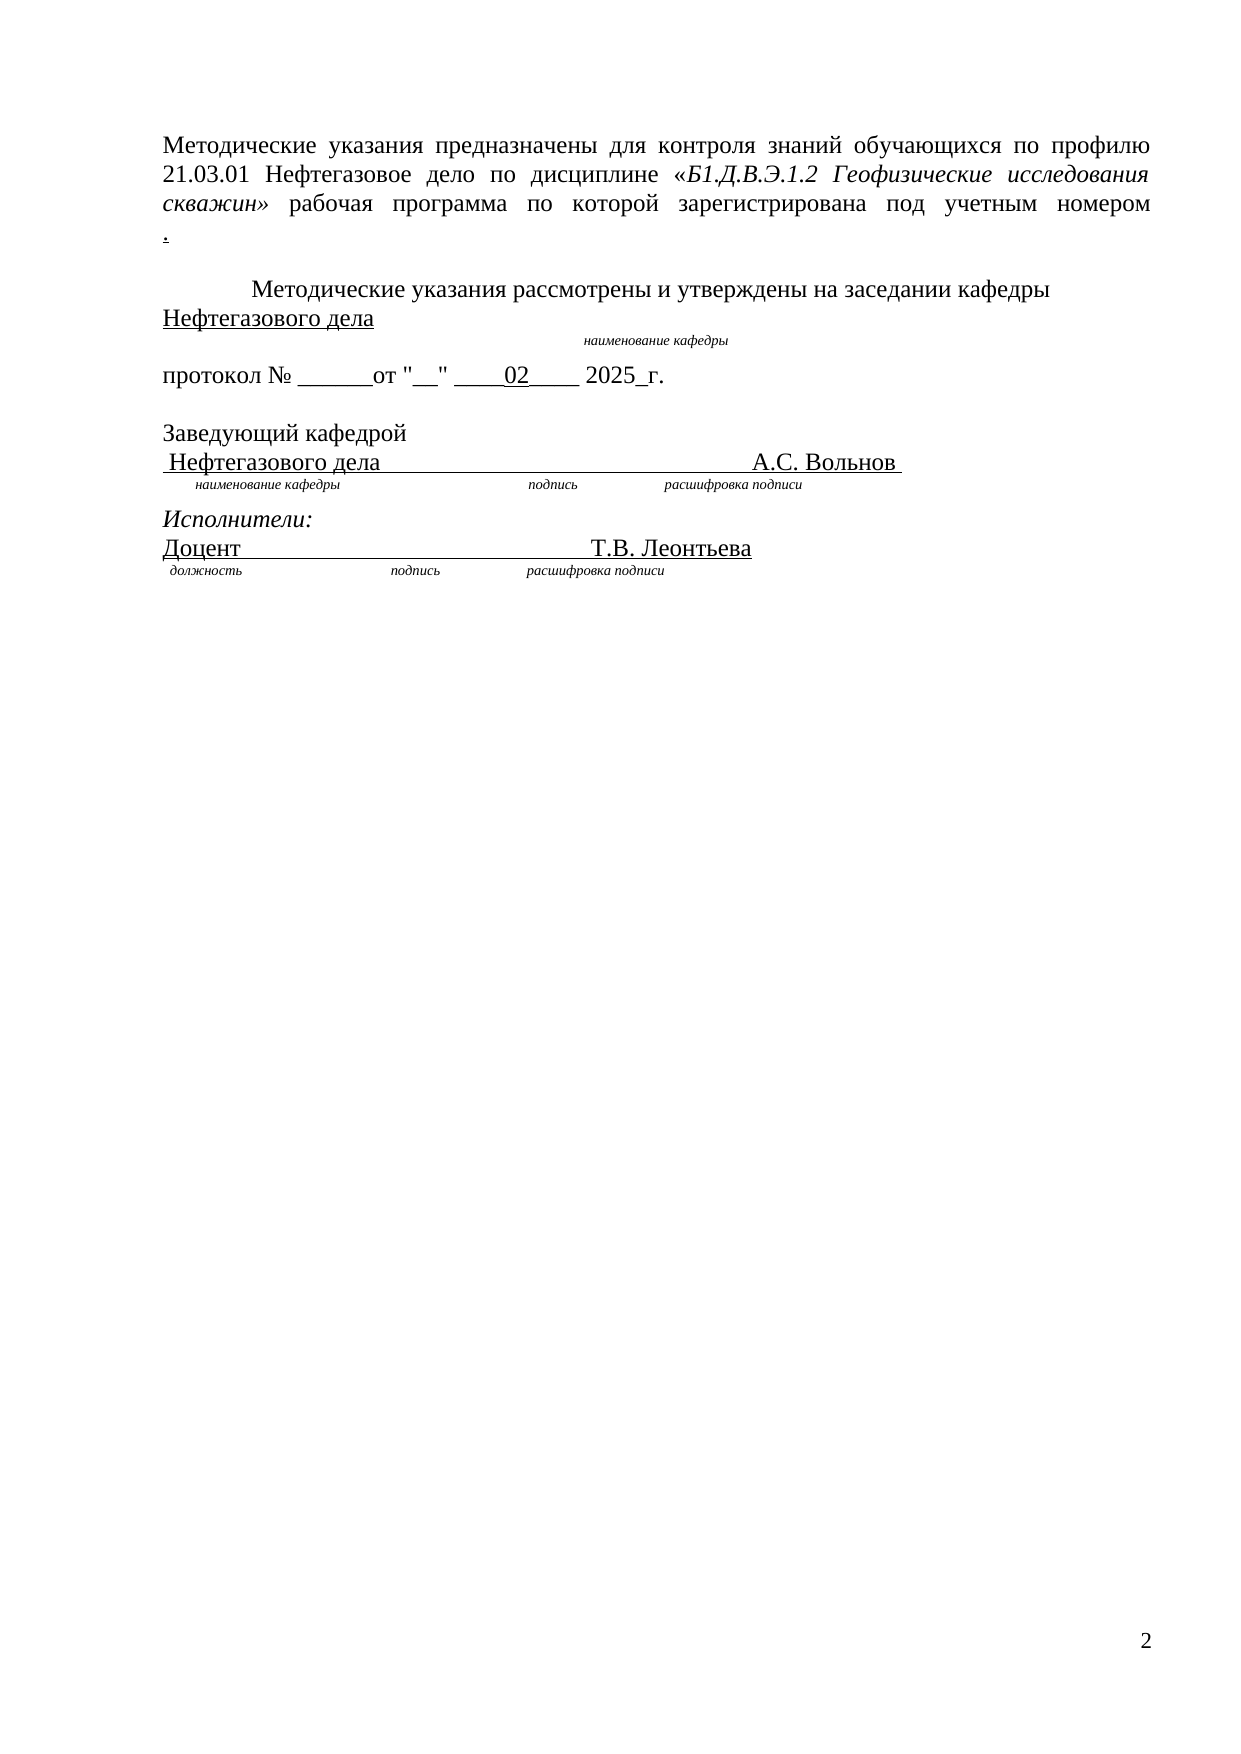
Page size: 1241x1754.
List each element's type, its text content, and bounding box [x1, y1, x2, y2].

text Методические указания рассмотрены и утверждены на заседании кафедры [162, 274, 1152, 303]
text наименование кафедры подпись расшифровка подписи [162, 476, 1152, 504]
text Методические указания предназначены для контроля знаний обучающихся по профилю 21.03.01 Нефтегазовое дело по дисциплине «Б1.Д.В.Э.1.2 Геофизические исследования скважин» рабочая программа по которой зарегистрирована под учетным номером . [162, 131, 1152, 246]
text протокол № ______от "__" ____02____ 2025_г. [162, 361, 1152, 389]
text Нефтегазового дела А.С. Вольнов [162, 447, 1152, 476]
text Нефтегазового дела [162, 303, 1152, 332]
text наименование кафедры [162, 332, 1152, 361]
text Доцент Т.В. Леонтьева [162, 533, 1152, 562]
text Заведующий кафедрой [162, 418, 1152, 447]
text Исполнители: [162, 504, 1152, 533]
text должность подпись расшифровка подписи [162, 562, 1152, 591]
